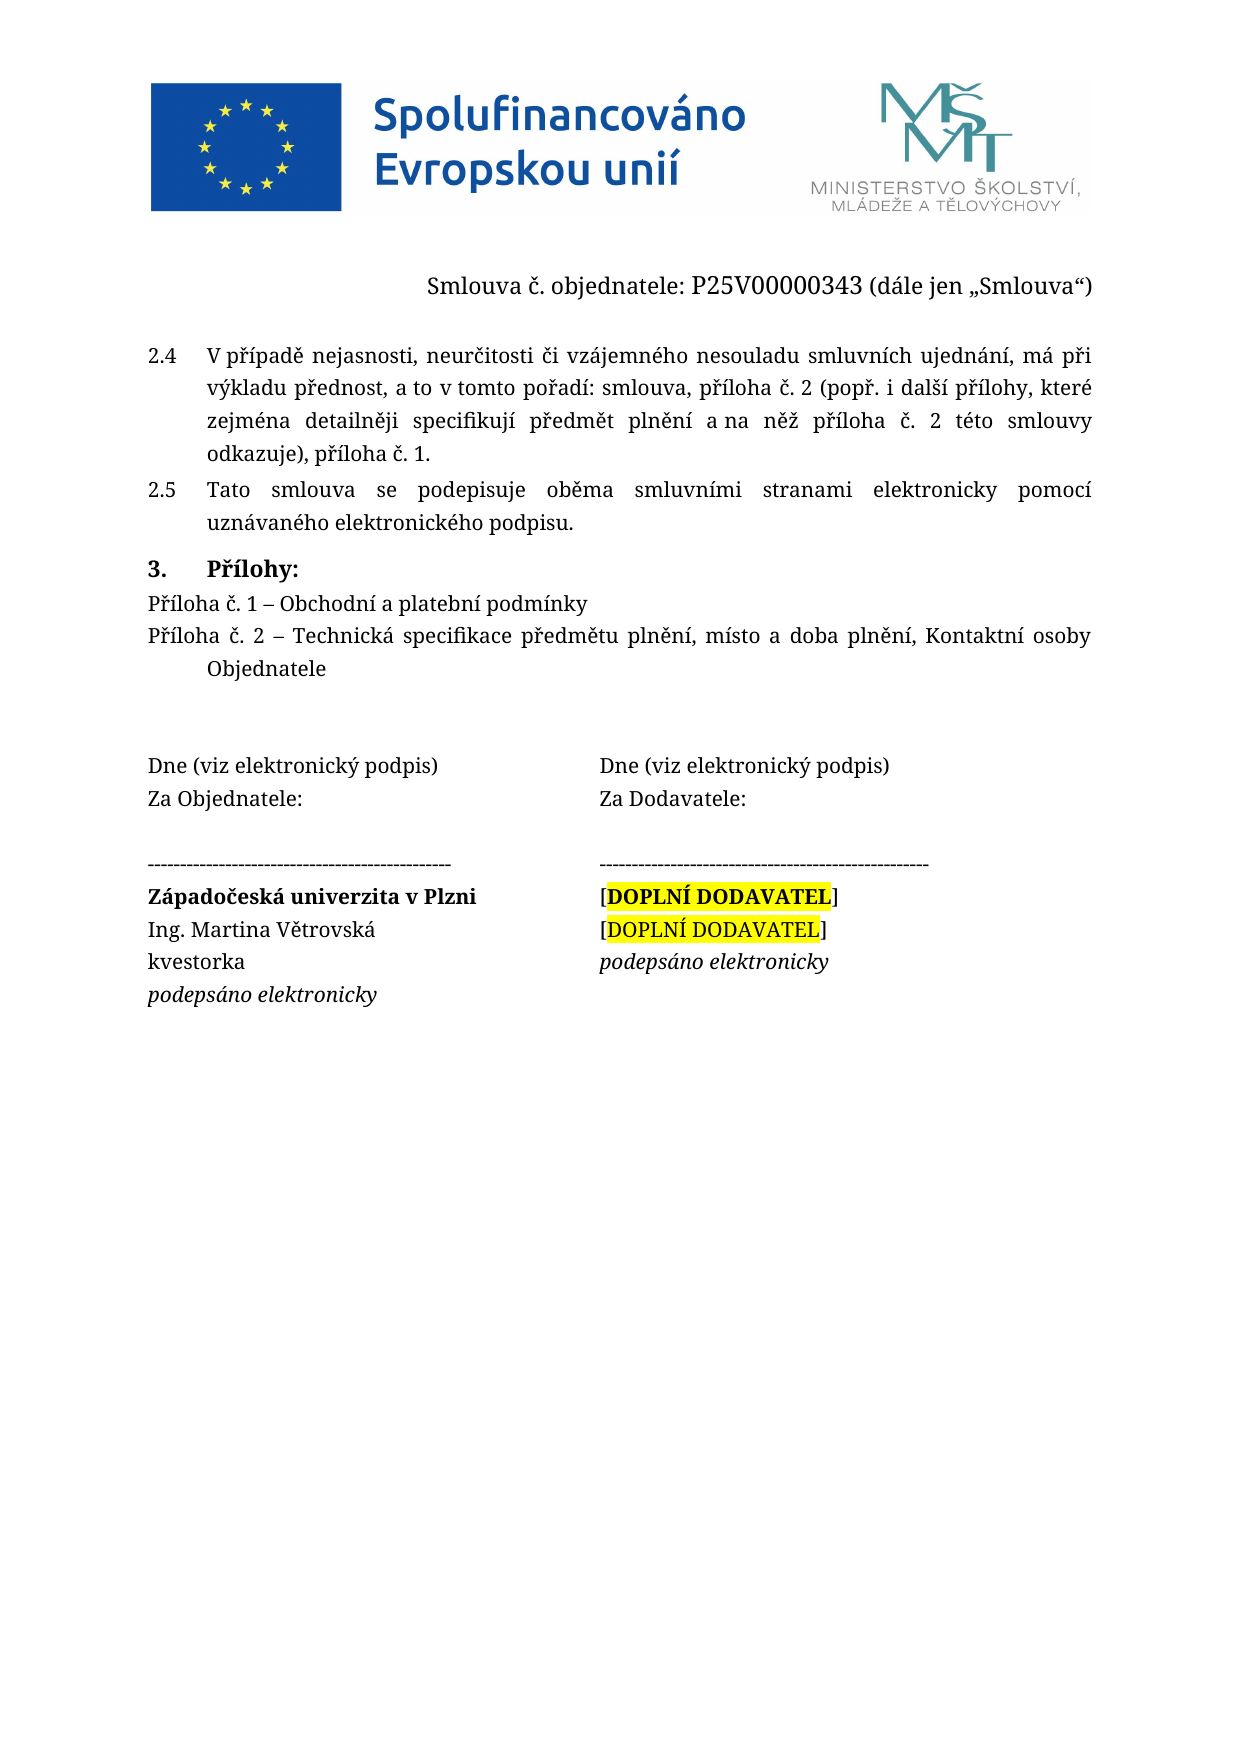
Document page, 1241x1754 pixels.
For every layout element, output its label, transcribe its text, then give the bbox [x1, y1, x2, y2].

table_header Dne (viz elektronický podpis) Za Dodavatele: --------------------------------------------------- [DOPLNÍ DODAVATEL] [DOPLNÍ DODAVATEL] podepsáno elektronicky [588, 752, 1040, 1012]
picture [147, 80, 1093, 215]
table_header Dne (viz elektronický podpis) Za Objednatele: ----------------------------------------------- Západočeská univerzita v Plzni Ing. Martina Větrovská kvestorka podepsáno elektronicky [136, 752, 588, 1012]
text Příloha č. 2 – Technická specifikace předmětu plnění, místo a doba plnění, Kontaktní osoby Objednatele [148, 622, 1093, 683]
list V případě nejasnosti, neurčitosti či vzájemného nesouladu smluvních ujednání, má při výkladu přednost, a to v tomto pořadí: smlouva, příloha č. 2 (popř. i další přílohy, které zejména detailněji specifikují předmět plnění a na něž příloha č. 2 této smlouvy odkazuje), příloha č. 1. [148, 341, 1093, 467]
text Příloha č. 1 – Obchodní a platební podmínky [148, 589, 1093, 617]
list Přílohy: [148, 553, 1093, 584]
list Tato smlouva se podepisuje oběma smluvními stranami elektronicky pomocí uznávaného elektronického podpisu. [148, 475, 1093, 536]
